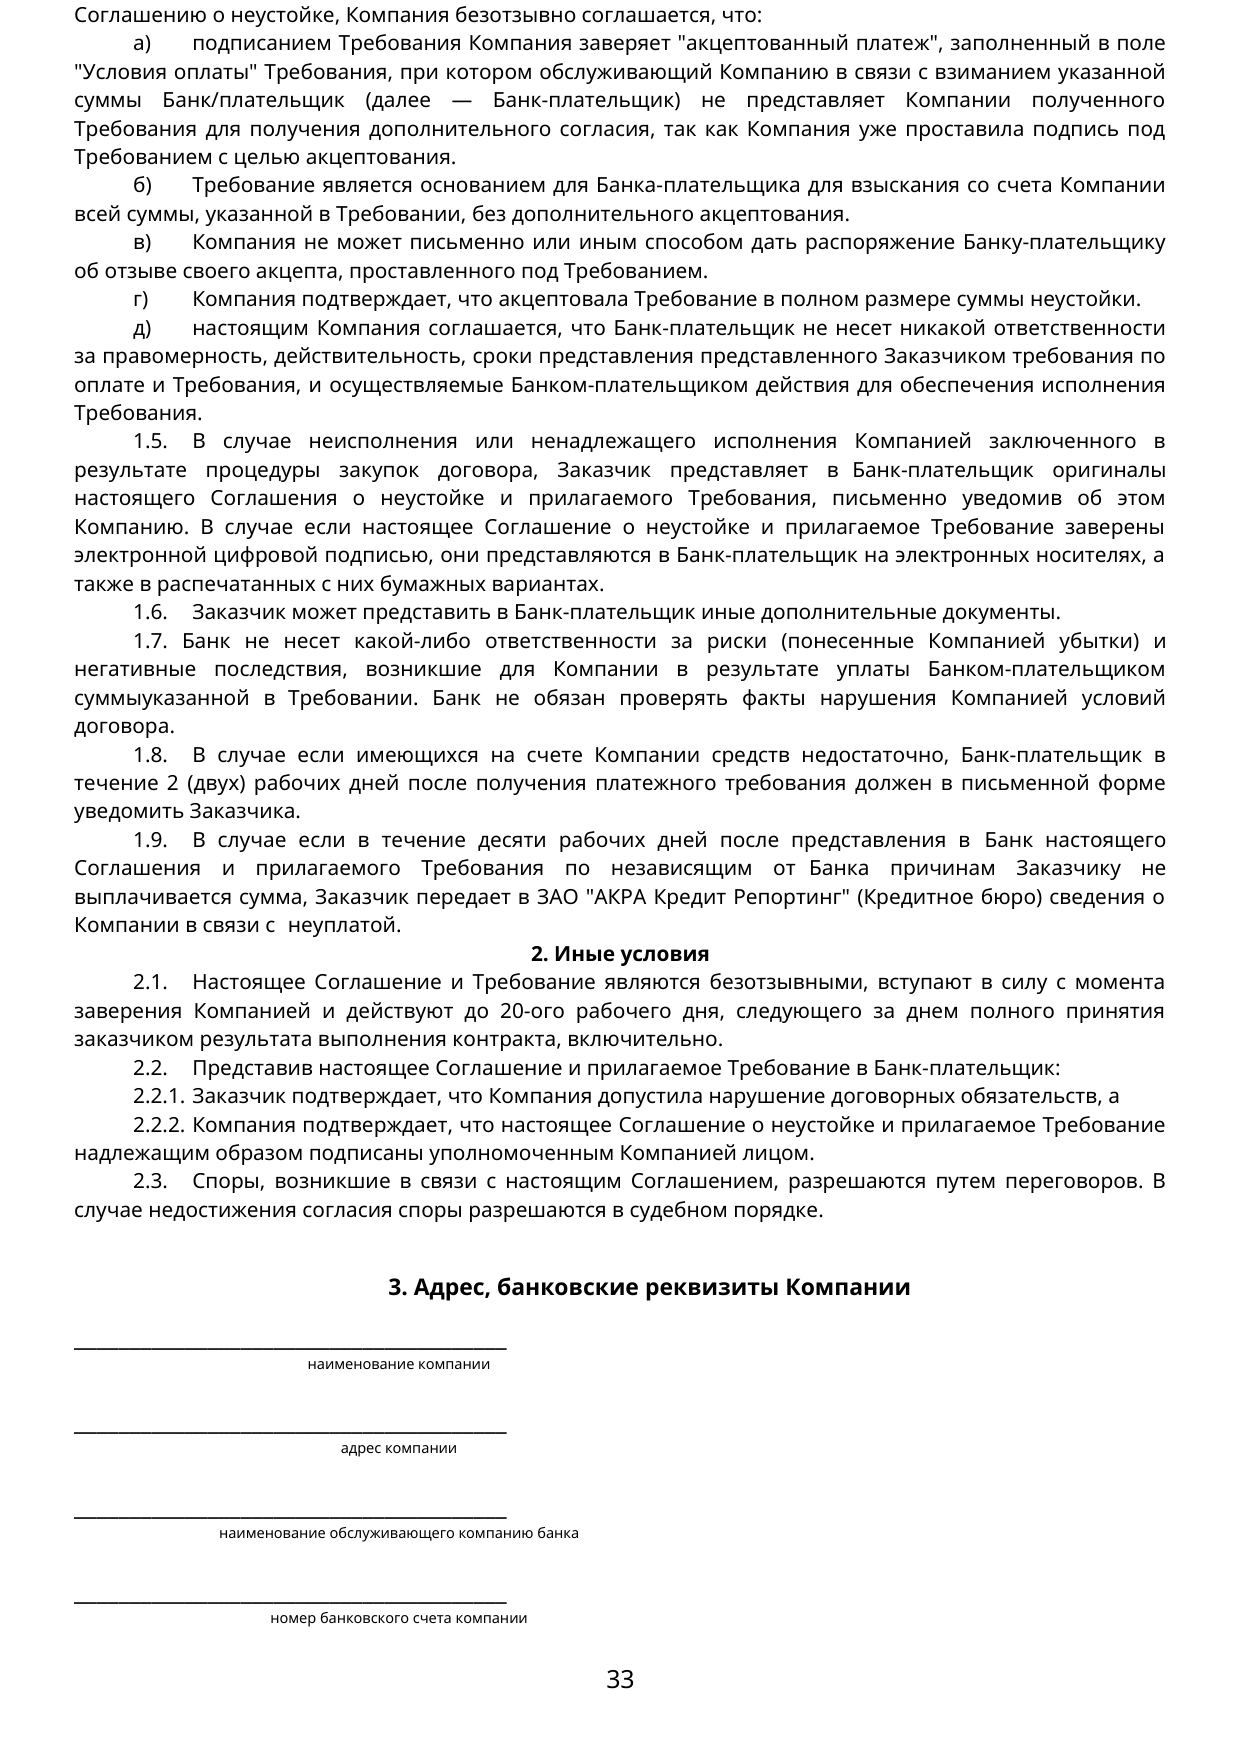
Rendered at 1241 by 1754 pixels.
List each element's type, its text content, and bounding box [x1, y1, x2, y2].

text наименование обслуживающего компанию банка [74, 1523, 724, 1557]
text 2.2. Представив настоящее Соглашение и прилагаемое Требование в Банк-плательщик: [74, 1053, 1167, 1081]
text б) Требование является основанием для Банка-плательщика для взыскания со счета Компании всей суммы, указанной в Требовании, без дополнительного акцептования. [74, 171, 1167, 227]
text 1.8. В случае если имеющихся на счете Компании средств недостаточно, Банк-плательщик в течение 2 (двух) рабочих дней после получения платежного требования должен в письменной форме уведомить Заказчика. [74, 740, 1167, 825]
text 2.2.1. Заказчик подтверждает, что Компания допустила нарушение договорных обязательств, а [74, 1081, 1167, 1110]
text _______________________________________ [74, 1404, 1167, 1438]
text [74, 0, 1167, 28]
text д) настоящим Компания соглашается, что Банк-плательщик не несет никакой ответственности за правомерность, действительность, сроки представления представленного Заказчиком требования по оплате и Требования, и осуществляемые Банком-плательщиком действия для обеспечения исполнения Требования. [74, 313, 1167, 427]
text а) подписанием Требования Компания заверяет "акцептованный платеж", заполненный в поле "Условия оплаты" Требования, при котором обслуживающий Компанию в связи с взиманием указанной суммы Банк/плательщик (далее — Банк-плательщик) не представляет Компании полученного Требования для получения дополнительного согласия, так как Компания уже проставила подпись под Требованием с целью акцептования. [74, 28, 1167, 171]
text _______________________________________ [74, 1574, 1167, 1608]
text 2.3. Споры, возникшие в связи с настоящим Соглашением, разрешаются путем переговоров. В случае недостижения согласия споры разрешаются в судебном порядке. [74, 1167, 1167, 1223]
text 1.7. Банк не несет какой-либо ответственности за риски (понесенные Компанией убытки) и негативные последствия, возникшие для Компании в результате уплаты Банком-плательщиком суммыуказанной в Требовании. Банк не обязан проверять факты нарушения Компанией условий договора. [74, 626, 1167, 740]
text 2. Иные условия [74, 939, 1167, 967]
text 2.1. Настоящее Соглашение и Требование являются безотзывными, вступают в силу с момента заверения Компанией и действуют до 20-ого рабочего дня, следующего за днем полного принятия заказчиком результата выполнения контракта, включительно. [74, 967, 1167, 1053]
text г) Компания подтверждает, что акцептовала Требование в полном размере суммы неустойки. [74, 284, 1167, 313]
text 1.6. Заказчик может представить в Банк-плательщик иные дополнительные документы. [74, 597, 1167, 626]
text в) Компания не может письменно или иным способом дать распоряжение Банку-плательщику об отзыве своего акцепта, проставленного под Требованием. [74, 227, 1167, 284]
text номер банковского счета компании [74, 1608, 724, 1642]
text адрес компании [74, 1438, 724, 1472]
text _______________________________________ [74, 1319, 1167, 1353]
text _______________________________________ [74, 1489, 1167, 1523]
text 2.2.2. Компания подтверждает, что настоящее Соглашение о неустойке и прилагаемое Требование надлежащим образом подписаны уполномоченным Компанией лицом. [74, 1110, 1167, 1167]
text наименование компании [74, 1353, 724, 1387]
text 1.9. В случае если в течение десяти рабочих дней после представления в Банк настоящего Соглашения и прилагаемого Требования по независящим от Банка причинам Заказчику не выплачивается сумма, Заказчик передает в ЗАО "АКРА Кредит Репортинг" (Кредитное бюро) сведения о Компании в связи с неуплатой. [74, 825, 1167, 939]
text 3. Адрес, банковские реквизиты Компании [74, 1271, 1167, 1303]
text 1.5. В случае неисполнения или ненадлежащего исполнения Компанией заключенного в результате процедуры закупок договора, Заказчик представляет в Банк-плательщик оригиналы настоящего Соглашения о неустойке и прилагаемого Требования, письменно уведомив об этом Компанию. В случае если настоящее Соглашение о неустойке и прилагаемое Требование заверены электронной цифровой подписью, они представляются в Банк-плательщик на электронных носителях, а также в распечатанных с них бумажных вариантах. [74, 427, 1167, 597]
